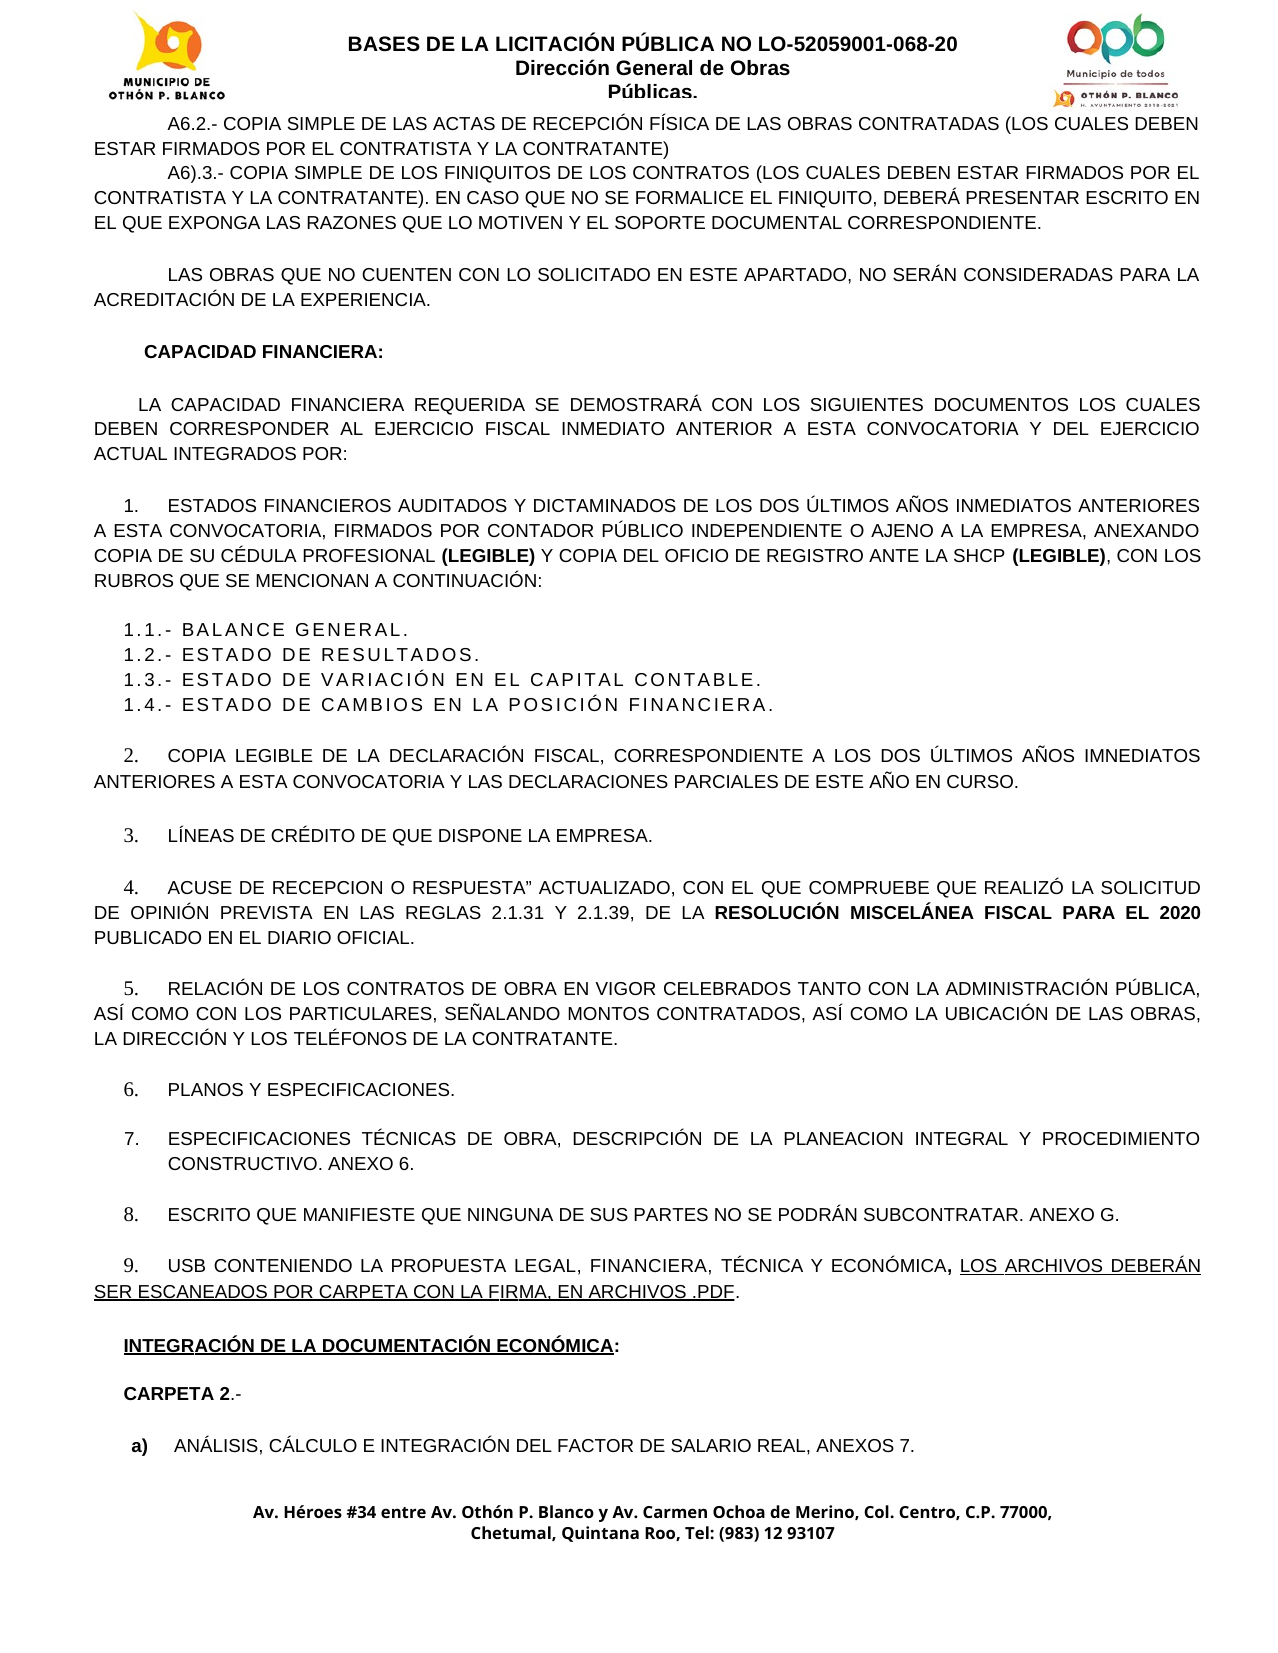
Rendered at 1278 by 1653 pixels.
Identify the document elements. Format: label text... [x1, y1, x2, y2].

list LÍNEAS DE CRÉDITO DE QUE DISPONE LA EMPRESA. [94, 823, 1201, 847]
list PLANOS Y ESPECIFICACIONES. [94, 1076, 1201, 1101]
list ACUSE DE RECEPCION O RESPUESTA” ACTUALIZADO, CON EL QUE COMPRUEBE QUE REALIZÓ LA SOLICITUD DE OPINIÓN PREVISTA EN LAS REGLAS 2.1.31 Y 2.1.39, DE LA RESOLUCIÓN MISCELÁNEA FISCAL PARA EL 2020 PUBLICADO EN EL DIARIO OFICIAL. [94, 874, 1201, 948]
picture [104, 0, 237, 112]
list 1.3.- ESTADO DE VARIACIÓN EN EL CAPITAL CONTABLE. [94, 669, 1201, 690]
text A6).3.- COPIA SIMPLE DE LOS FINIQUITOS DE LOS CONTRATOS (LOS CUALES DEBEN ESTAR FIRMADOS POR EL CONTRATISTA Y LA CONTRATANTE). EN CASO QUE NO SE FORMALICE EL FINIQUITO, DEBERÁ PRESENTAR ESCRITO EN EL QUE EXPONGA LAS RAZONES QUE LO MOTIVEN Y EL SOPORTE DOCUMENTAL CORRESPONDIENTE. [94, 162, 1201, 233]
text CARPETA 2.- [94, 1383, 1201, 1404]
text INTEGRACIÓN DE LA DOCUMENTACIÓN ECONÓMICA: [94, 1333, 1201, 1356]
list COPIA LEGIBLE DE LA DECLARACIÓN FISCAL, CORRESPONDIENTE A LOS DOS ÚLTIMOS AÑOS IMNEDIATOS ANTERIORES A ESTA CONVOCATORIA Y LAS DECLARACIONES PARCIALES DE ESTE AÑO EN CURSO. [94, 743, 1201, 792]
picture [1049, 13, 1192, 112]
text CAPACIDAD FINANCIERA: [94, 341, 1201, 362]
list USB CONTENIENDO LA PROPUESTA LEGAL, FINANCIERA, TÉCNICA Y ECONÓMICA, LOS ARCHIVOS DEBERÁN SER ESCANEADOS POR CARPETA CON LA FIRMA, EN ARCHIVOS .PDF. [94, 1253, 1201, 1302]
text LAS OBRAS QUE NO CUENTEN CON LO SOLICITADO EN ESTE APARTADO, NO SERÁN CONSIDERADAS PARA LA ACREDITACIÓN DE LA EXPERIENCIA. [94, 264, 1201, 310]
list ESTADOS FINANCIEROS AUDITADOS Y DICTAMINADOS DE LOS DOS ÚLTIMOS AÑOS INMEDIATOS ANTERIORES A ESTA CONVOCATORIA, FIRMADOS POR CONTADOR PÚBLICO INDEPENDIENTE O AJENO A LA EMPRESA, ANEXANDO COPIA DE SU CÉDULA PROFESIONAL (LEGIBLE) Y COPIA DEL OFICIO DE REGISTRO ANTE LA SHCP (LEGIBLE), CON LOS RUBROS QUE SE MENCIONAN A CONTINUACIÓN: [94, 495, 1201, 591]
list ESCRITO QUE MANIFIESTE QUE NINGUNA DE SUS PARTES NO SE PODRÁN SUBCONTRATAR. ANEXO G. [94, 1202, 1201, 1226]
text LA CAPACIDAD FINANCIERA REQUERIDA SE DEMOSTRARÁ CON LOS SIGUIENTES DOCUMENTOS LOS CUALES DEBEN CORRESPONDER AL EJERCICIO FISCAL INMEDIATO ANTERIOR A ESTA CONVOCATORIA Y DEL EJERCICIO ACTUAL INTEGRADOS POR: [94, 393, 1201, 464]
text A6.2.- COPIA SIMPLE DE LAS ACTAS DE RECEPCIÓN FÍSICA DE LAS OBRAS CONTRATADAS (LOS CUALES DEBEN ESTAR FIRMADOS POR EL CONTRATISTA Y LA CONTRATANTE) [94, 112, 1201, 159]
list 1.1.- BALANCE GENERAL. [94, 619, 1201, 641]
list RELACIÓN DE LOS CONTRATOS DE OBRA EN VIGOR CELEBRADOS TANTO CON LA ADMINISTRACIÓN PÚBLICA, ASÍ COMO CON LOS PARTICULARES, SEÑALANDO MONTOS CONTRATADOS, ASÍ COMO LA UBICACIÓN DE LAS OBRAS, LA DIRECCIÓN Y LOS TELÉFONOS DE LA CONTRATANTE. [94, 976, 1201, 1049]
list ANÁLISIS, CÁLCULO E INTEGRACIÓN DEL FACTOR DE SALARIO REAL, ANEXOS 7. [131, 1435, 1204, 1457]
list 1.2.- ESTADO DE RESULTADOS. [94, 644, 1201, 666]
list ESPECIFICACIONES TÉCNICAS DE OBRA, DESCRIPCIÓN DE LA PLANEACION INTEGRAL Y PROCEDIMIENTO CONSTRUCTIVO. ANEXO 6. [124, 1128, 1201, 1174]
list 1.4.- ESTADO DE CAMBIOS EN LA POSICIÓN FINANCIERA. [94, 694, 1201, 715]
